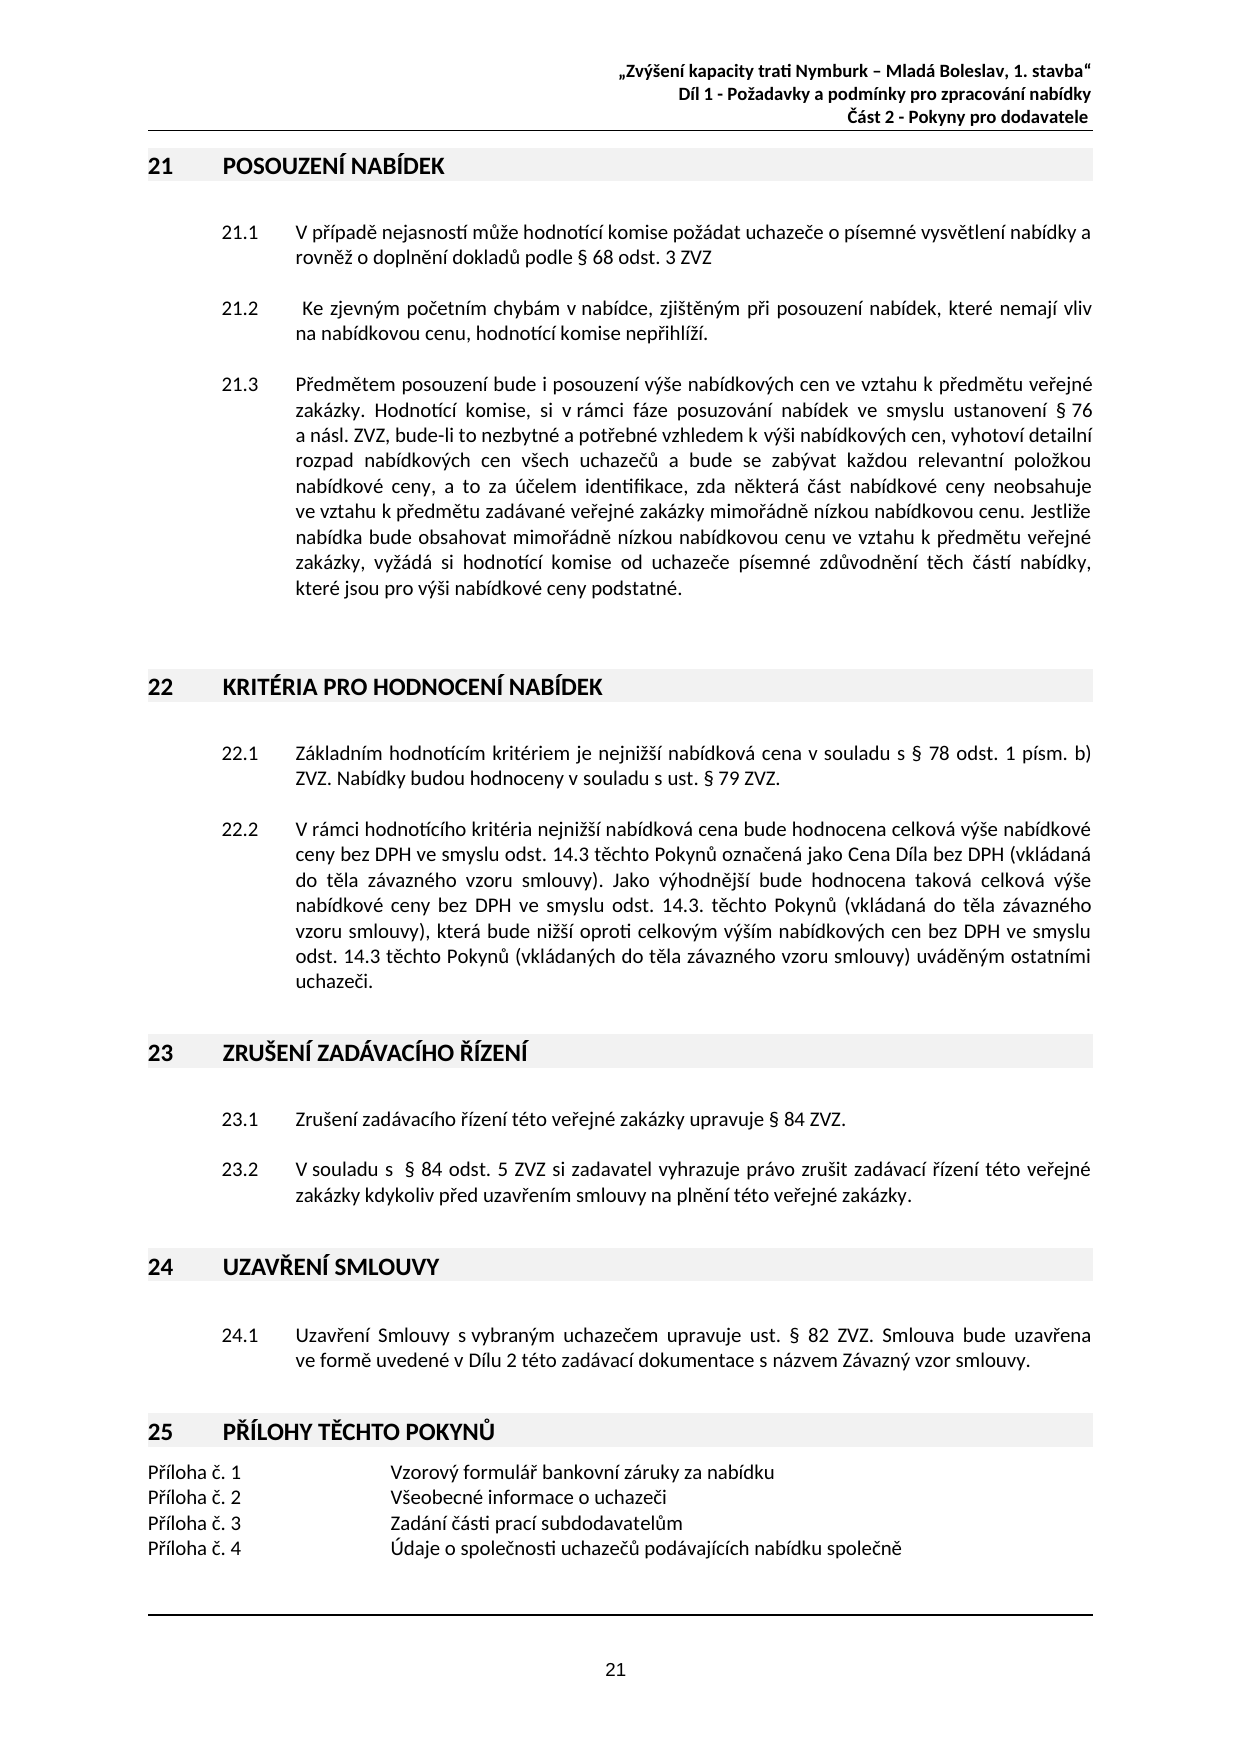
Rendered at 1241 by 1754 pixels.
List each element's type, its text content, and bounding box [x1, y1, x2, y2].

list V rámci hodnotícího kritéria nejnižší nabídková cena bude hodnocena celková výše nabídkové ceny bez DPH ve smyslu odst. 14.3 těchto Pokynů označená jako Cena Díla bez DPH (vkládaná do těla závazného vzoru smlouvy). Jako výhodnější bude hodnocena taková celková výše nabídkové ceny bez DPH ve smyslu odst. 14.3. těchto Pokynů (vkládaná do těla závazného vzoru smlouvy), která bude nižší oproti celkovým výším nabídkových cen bez DPH ve smyslu odst. 14.3 těchto Pokynů (vkládaných do těla závazného vzoru smlouvy) uváděným ostatními uchazeči. [221, 816, 1093, 994]
subtitle ZRUŠENÍ ZADÁVACÍHO ŘÍZENÍ [148, 1034, 1093, 1068]
table_cell Údaje o společnosti uchazečů podávajících nabídku společně [379, 1535, 1104, 1561]
list Uzavření Smlouvy s vybraným uchazečem upravuje ust. § 82 ZVZ. Smlouva bude uzavřena ve formě uvedené v Dílu 2 této zadávací dokumentace s názvem Závazný vzor smlouvy. [221, 1322, 1093, 1373]
table_cell Příloha č. 4 [136, 1535, 379, 1561]
subtitle UZAVŘENÍ SMLOUVY [148, 1248, 1093, 1281]
subtitle POSOUZENÍ NABÍDEK [148, 148, 1093, 181]
table_cell Příloha č. 2 [136, 1485, 379, 1510]
table_cell Příloha č. 3 [136, 1510, 379, 1535]
table_cell Zadání části prací subdodavatelům [379, 1510, 1104, 1535]
list Předmětem posouzení bude i posouzení výše nabídkových cen ve vztahu k předmětu veřejné zakázky. Hodnotící komise, si v rámci fáze posuzování nabídek ve smyslu ustanovení § 76 a násl. ZVZ, bude-li to nezbytné a potřebné vzhledem k výši nabídkových cen, vyhotoví detailní rozpad nabídkových cen všech uchazečů a bude se zabývat každou relevantní položkou nabídkové ceny, a to za účelem identifikace, zda některá část nabídkové ceny neobsahuje ve vztahu k předmětu zadávané veřejné zakázky mimořádně nízkou nabídkovou cenu. Jestliže nabídka bude obsahovat mimořádně nízkou nabídkovou cenu ve vztahu k předmětu veřejné zakázky, vyžádá si hodnotící komise od uchazeče písemné zdůvodnění těch částí nabídky, které jsou pro výši nabídkové ceny podstatné. [221, 371, 1093, 600]
subtitle KRITÉRIA PRO HODNOCENÍ NABÍDEK [148, 669, 1093, 702]
list Zrušení zadávacího řízení této veřejné zakázky upravuje § 84 ZVZ. [221, 1106, 1093, 1131]
table_cell Všeobecné informace o uchazeči [379, 1485, 1104, 1510]
list Základním hodnotícím kritériem je nejnižší nabídková cena v souladu s § 78 odst. 1 písm. b) ZVZ. Nabídky budou hodnoceny v souladu s ust. § 79 ZVZ. [221, 740, 1093, 791]
subtitle PŘÍLOHY TĚCHTO POKYNŮ [148, 1413, 1093, 1447]
list V souladu s § 84 odst. 5 ZVZ si zadavatel vyhrazuje právo zrušit zadávací řízení této veřejné zakázky kdykoliv před uzavřením smlouvy na plnění této veřejné zakázky. [221, 1157, 1093, 1207]
list Ke zjevným početním chybám v nabídce, zjištěným při posouzení nabídek, které nemají vliv na nabídkovou cenu, hodnotící komise nepřihlíží. [221, 295, 1093, 346]
table_header Příloha č. 1 [136, 1459, 379, 1484]
list V případě nejasností může hodnotící komise požádat uchazeče o písemné vysvětlení nabídky a rovněž o doplnění dokladů podle § 68 odst. 3 ZVZ [221, 219, 1093, 270]
table_header Vzorový formulář bankovní záruky za nabídku [379, 1459, 1104, 1484]
